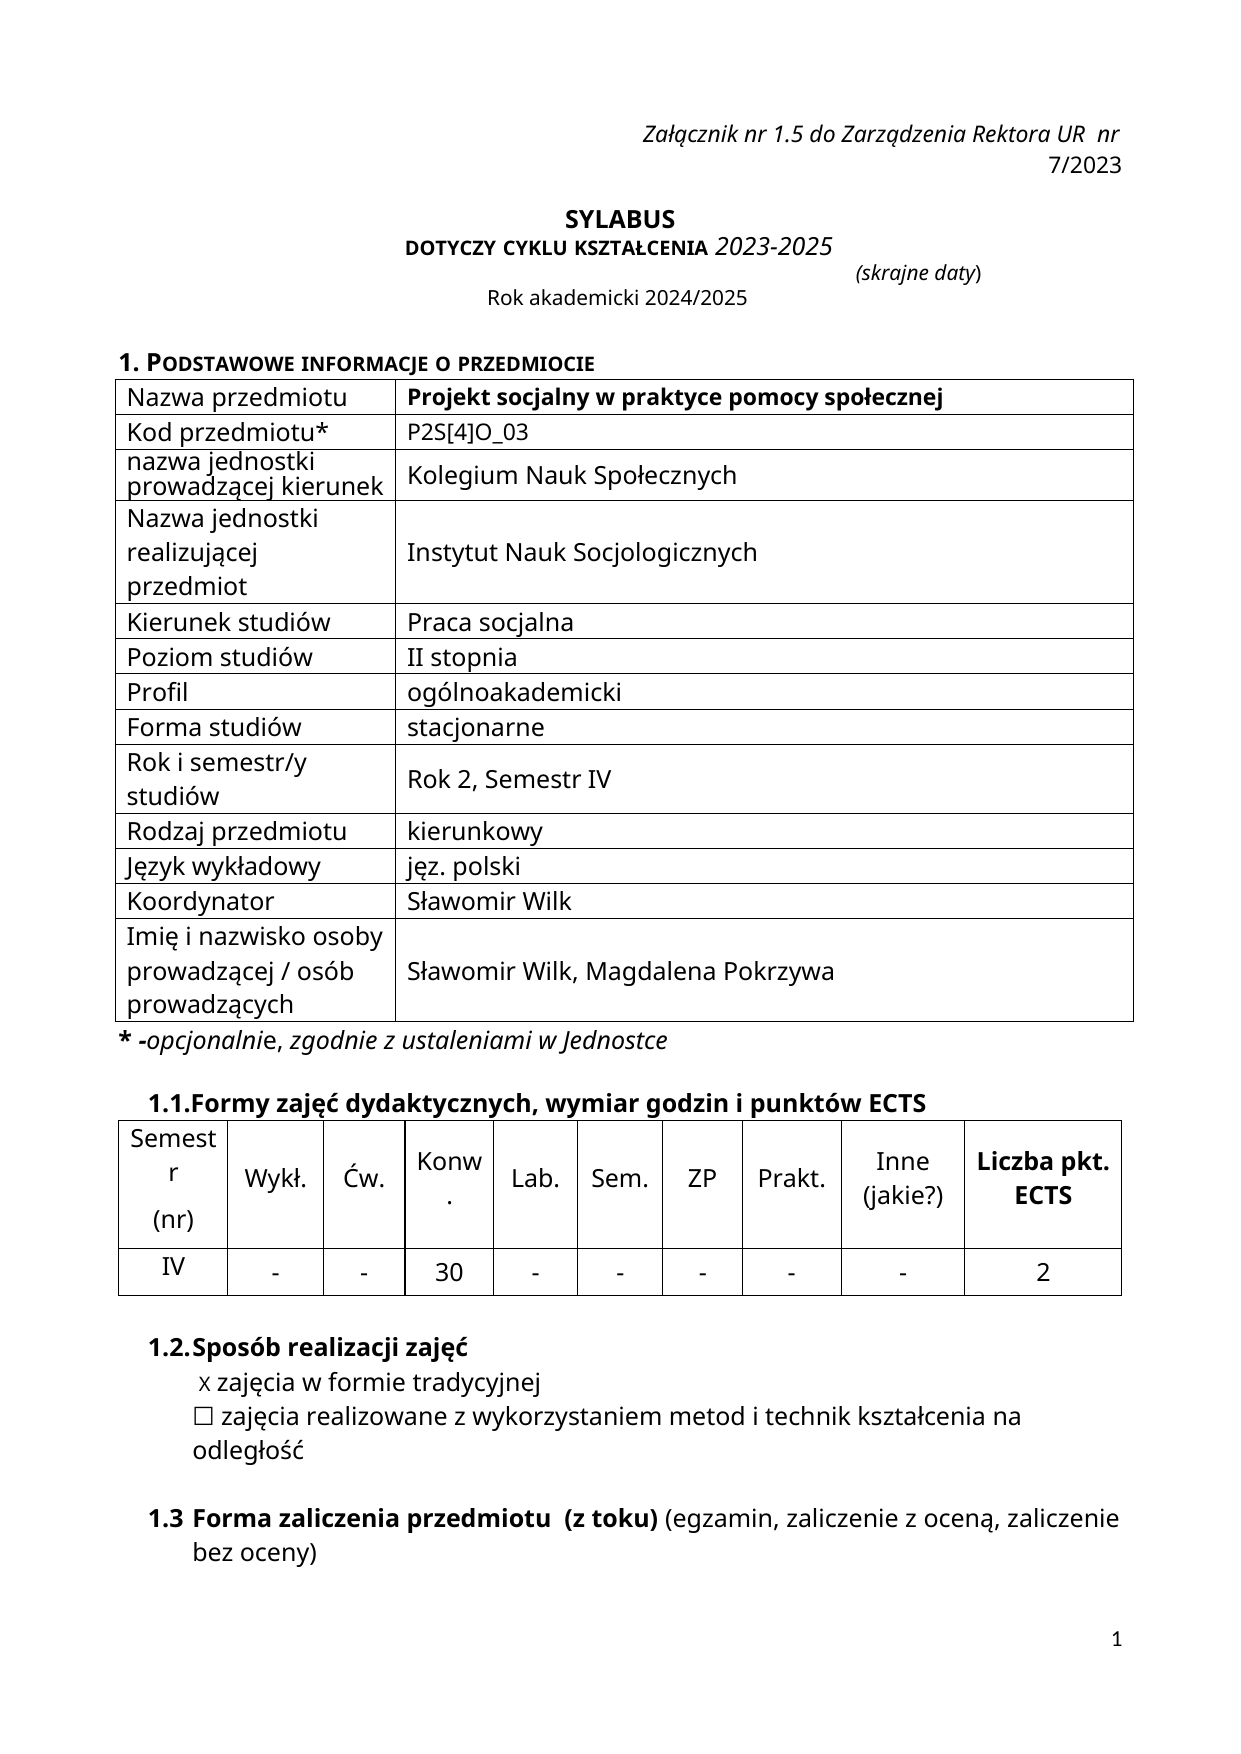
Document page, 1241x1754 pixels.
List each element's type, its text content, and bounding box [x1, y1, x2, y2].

table_header Ćw. [324, 1121, 404, 1248]
text 1. Podstawowe informacje o przedmiocie [118, 344, 1122, 379]
text x zajęcia w formie tradycyjnej [192, 1364, 1122, 1398]
table_cell Rok 2, Semestr IV [396, 745, 1133, 813]
table_cell ogólnoakademicki [396, 674, 1133, 708]
table_cell Sławomir Wilk, Magdalena Pokrzywa [396, 919, 1133, 1021]
table_cell Koordynator [116, 884, 395, 918]
table_cell Forma studiów [116, 710, 395, 743]
table_cell II stopnia [396, 639, 1133, 673]
text SYLABUS [118, 201, 1122, 236]
table_cell Język wykładowy [116, 849, 395, 883]
text ☐ zajęcia realizowane z wykorzystaniem metod i technik kształcenia na odległość [192, 1398, 1122, 1466]
table_header Lab. [494, 1121, 577, 1248]
table_cell - [494, 1249, 577, 1295]
table_cell Praca socjalna [396, 604, 1133, 638]
table_header Konw. [406, 1121, 493, 1248]
table_cell Rodzaj przedmiotu [116, 814, 395, 848]
table_header Projekt socjalny w praktyce pomocy społecznej [396, 380, 1133, 414]
table_header Inne (jakie?) [842, 1121, 964, 1248]
table_cell - [578, 1249, 662, 1295]
table_cell Sławomir Wilk [396, 884, 1133, 918]
table_cell Rok i semestr/y studiów [116, 745, 395, 813]
table_cell Kierunek studiów [116, 604, 395, 638]
table_header Prakt. [743, 1121, 841, 1248]
text 1.1.Formy zajęć dydaktycznych, wymiar godzin i punktów ECTS [148, 1086, 1122, 1119]
table_cell 2 [965, 1249, 1121, 1295]
table_cell Kolegium Nauk Społecznych [396, 450, 1133, 500]
text 1.3 Forma zaliczenia przedmiotu (z toku) (egzamin, zaliczenie z oceną, zaliczenie bez oceny) [148, 1500, 1122, 1568]
table_cell - [663, 1249, 742, 1295]
text Załącznik nr 1.5 do Zarządzenia Rektora UR nr 7/2023 [118, 118, 1122, 181]
text * -opcjonalnie, zgodnie z ustaleniami w Jednostce [118, 1022, 1122, 1056]
table_cell IV [119, 1249, 227, 1295]
table_cell Nazwa jednostki realizującej przedmiot [116, 501, 395, 603]
table_cell - [743, 1249, 841, 1295]
table_cell jęz. polski [396, 849, 1133, 883]
table_cell - [842, 1249, 964, 1295]
table_header Wykł. [228, 1121, 323, 1248]
table_cell Kod przedmiotu* [116, 415, 395, 449]
table_header Nazwa przedmiotu [116, 380, 395, 414]
text 1.2. Sposób realizacji zajęć [148, 1330, 1122, 1364]
table_cell kierunkowy [396, 814, 1133, 848]
text Rok akademicki 2024/2025 [118, 286, 1122, 311]
table_cell Profil [116, 674, 395, 708]
table_cell stacjonarne [396, 710, 1133, 743]
table_cell Imię i nazwisko osoby prowadzącej / osób prowadzących [116, 919, 395, 1021]
table_cell P2S[4]O_03 [396, 415, 1133, 449]
text (skrajne daty) [118, 261, 1122, 286]
table_header Sem. [578, 1121, 662, 1248]
table_header ZP [663, 1121, 742, 1248]
table_cell - [228, 1249, 323, 1295]
table_cell Poziom studiów [116, 639, 395, 673]
table_cell - [324, 1249, 404, 1295]
text dotyczy cyklu kształcenia 2023-2025 [118, 236, 1122, 261]
table_header Liczba pkt. ECTS [965, 1121, 1121, 1248]
table_cell 30 [406, 1249, 493, 1295]
table_header Semestr (nr) [119, 1121, 227, 1248]
table_cell Instytut Nauk Socjologicznych [396, 501, 1133, 603]
table_cell nazwa jednostki prowadzącej kierunek [116, 450, 395, 500]
